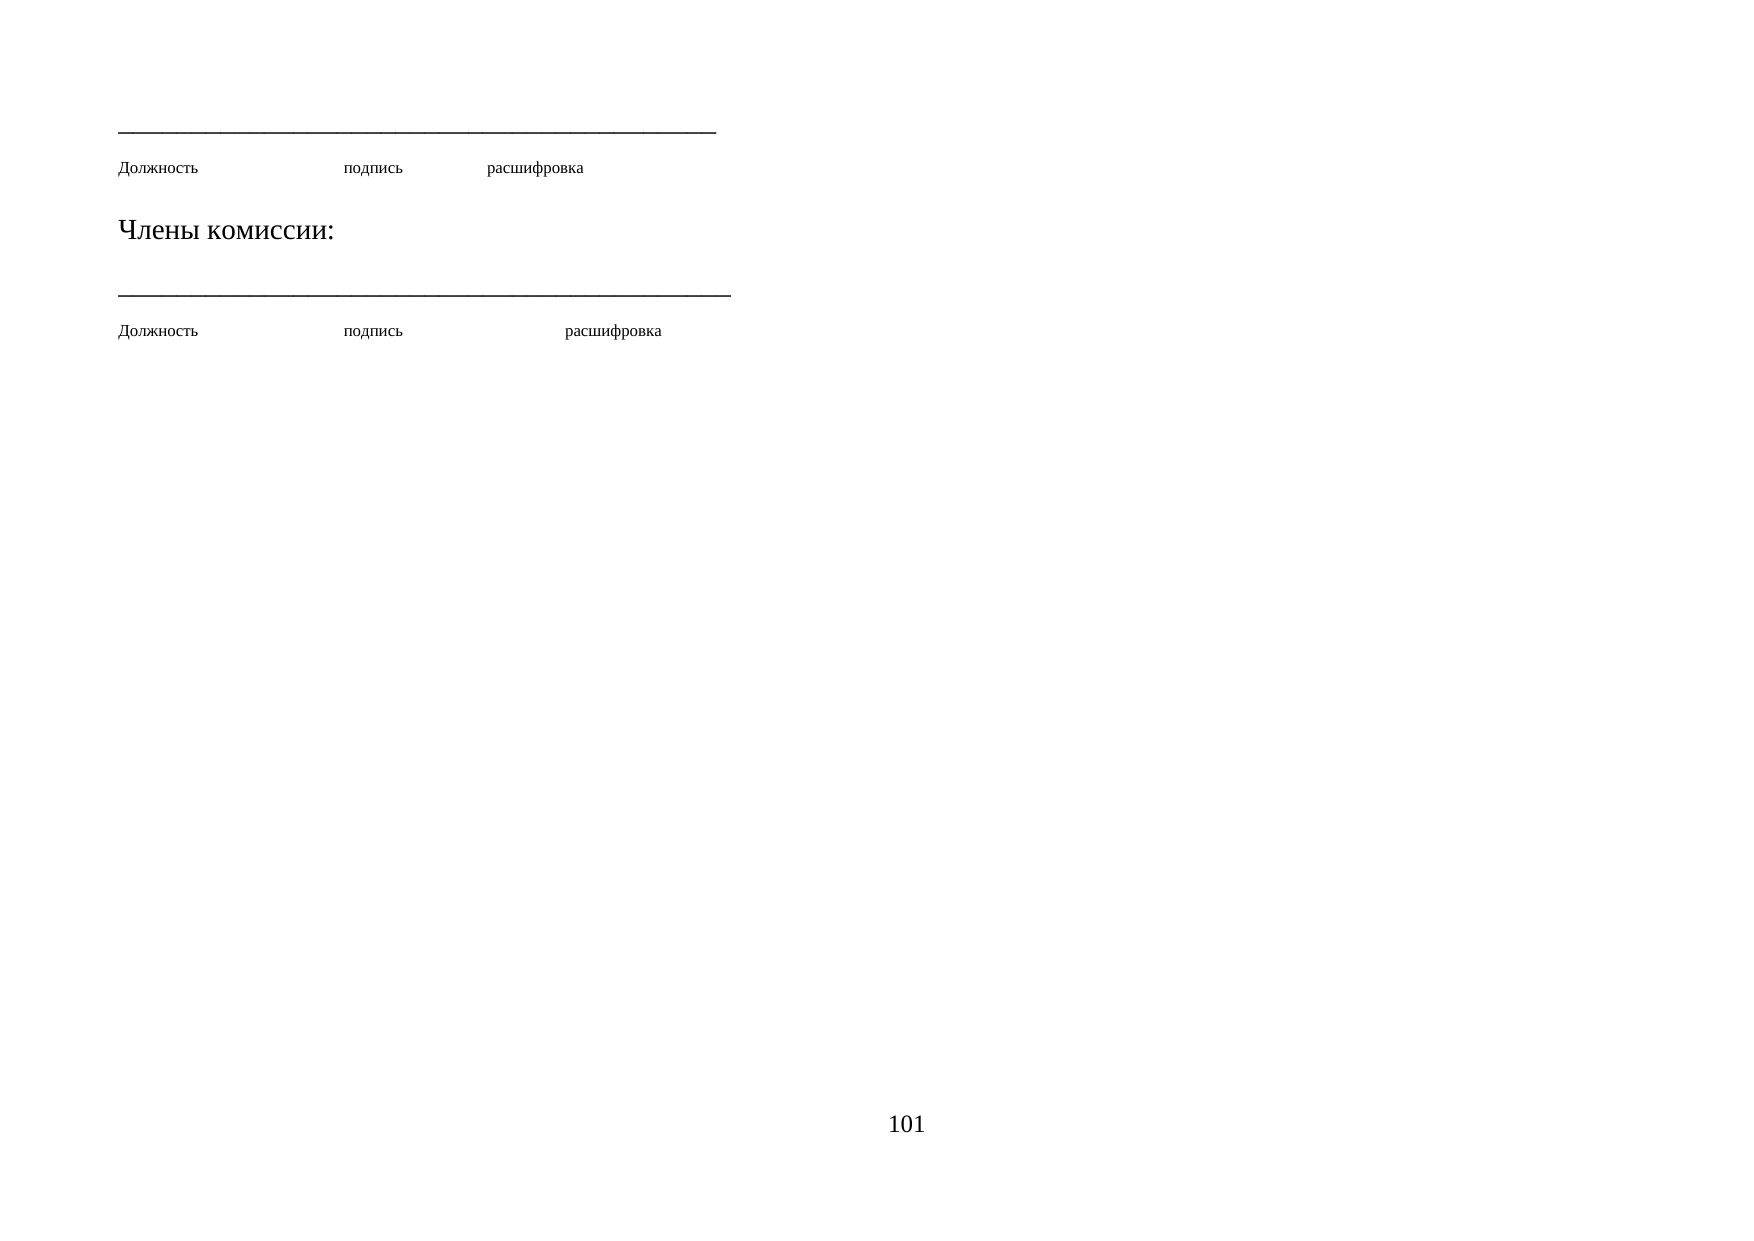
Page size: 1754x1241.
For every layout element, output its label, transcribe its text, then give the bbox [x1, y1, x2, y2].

text __________________________________________ [118, 266, 1695, 300]
text _________________________________________ [118, 103, 1695, 137]
text Члены комиссии: [118, 212, 1695, 246]
text Должность подпись расшифровка [118, 158, 1695, 191]
text Должность подпись расшифровка [118, 321, 1695, 354]
